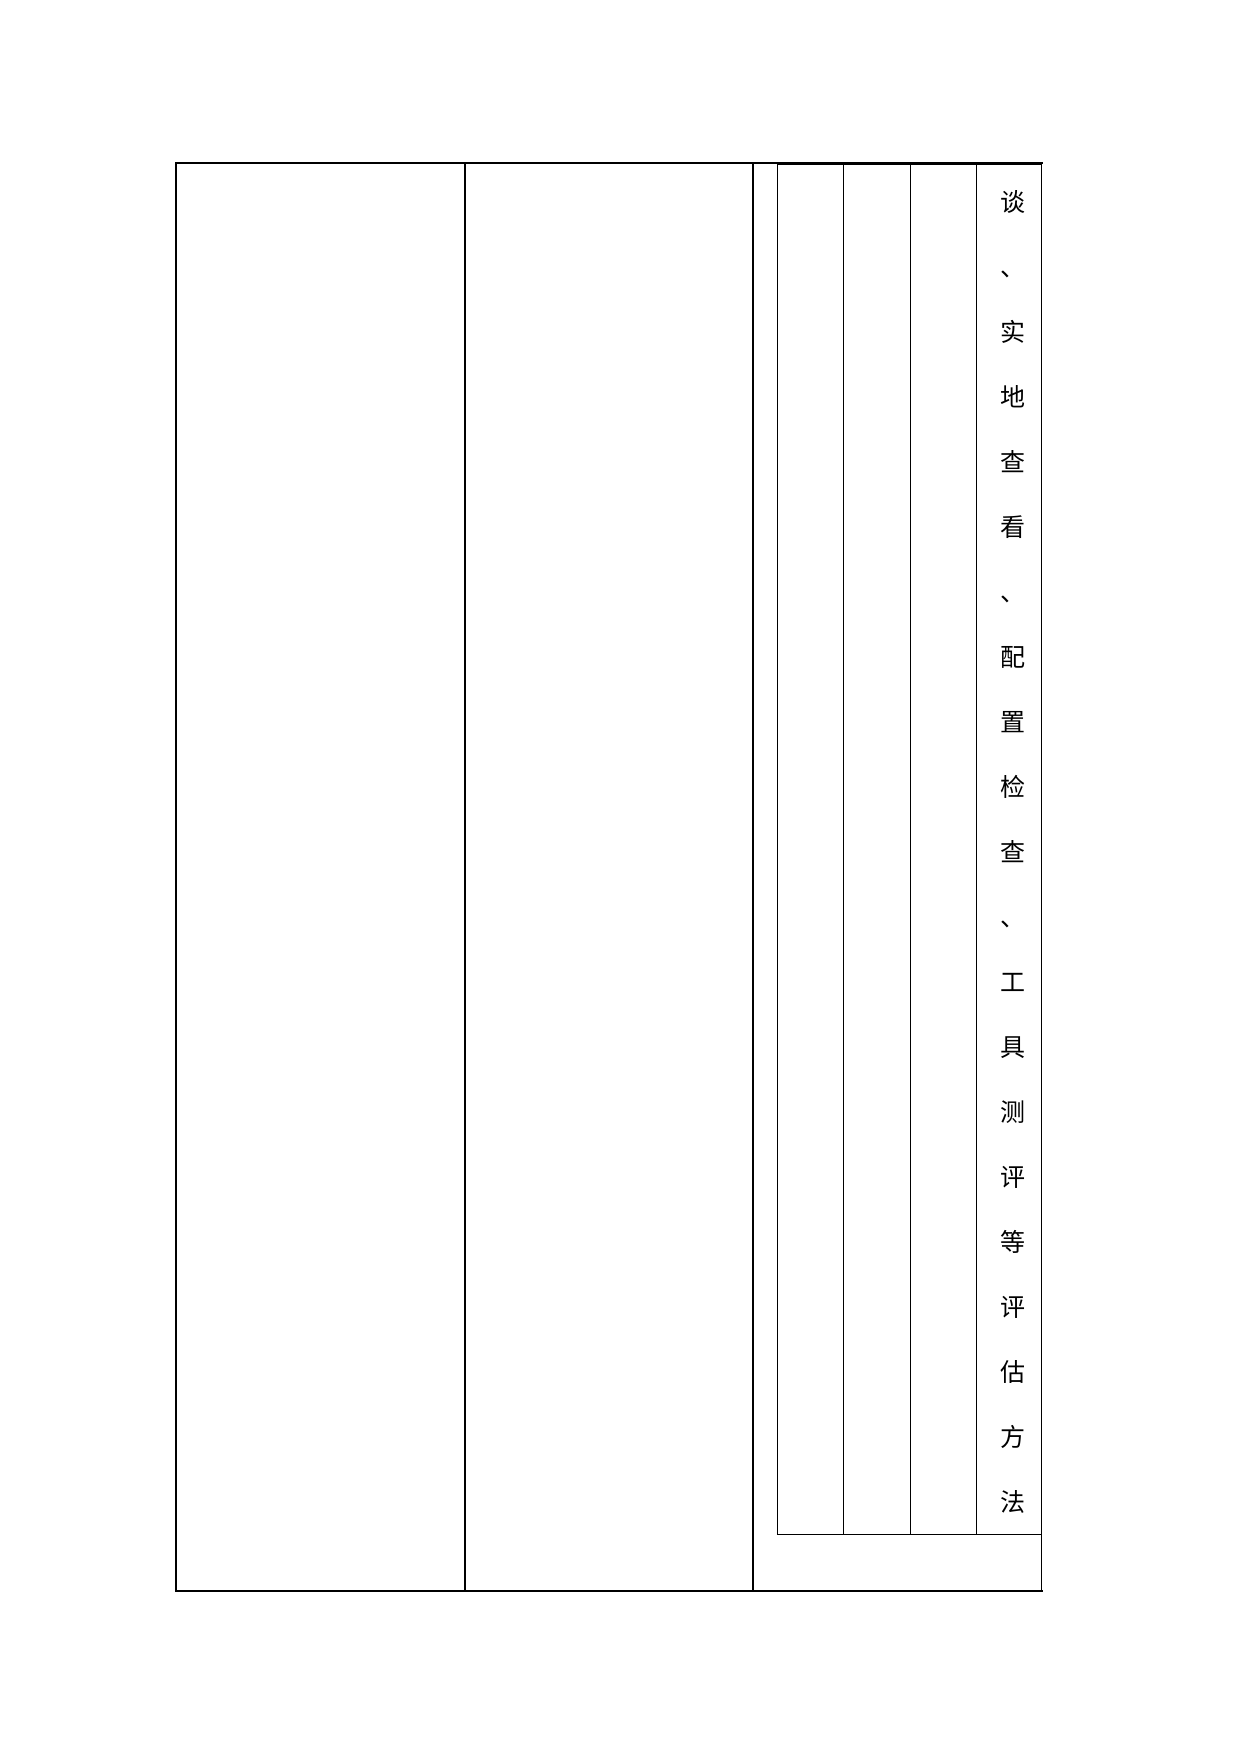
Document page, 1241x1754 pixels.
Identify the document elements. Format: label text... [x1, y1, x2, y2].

table_cell 1 [177, 164, 464, 1590]
table_cell [466, 164, 752, 1590]
